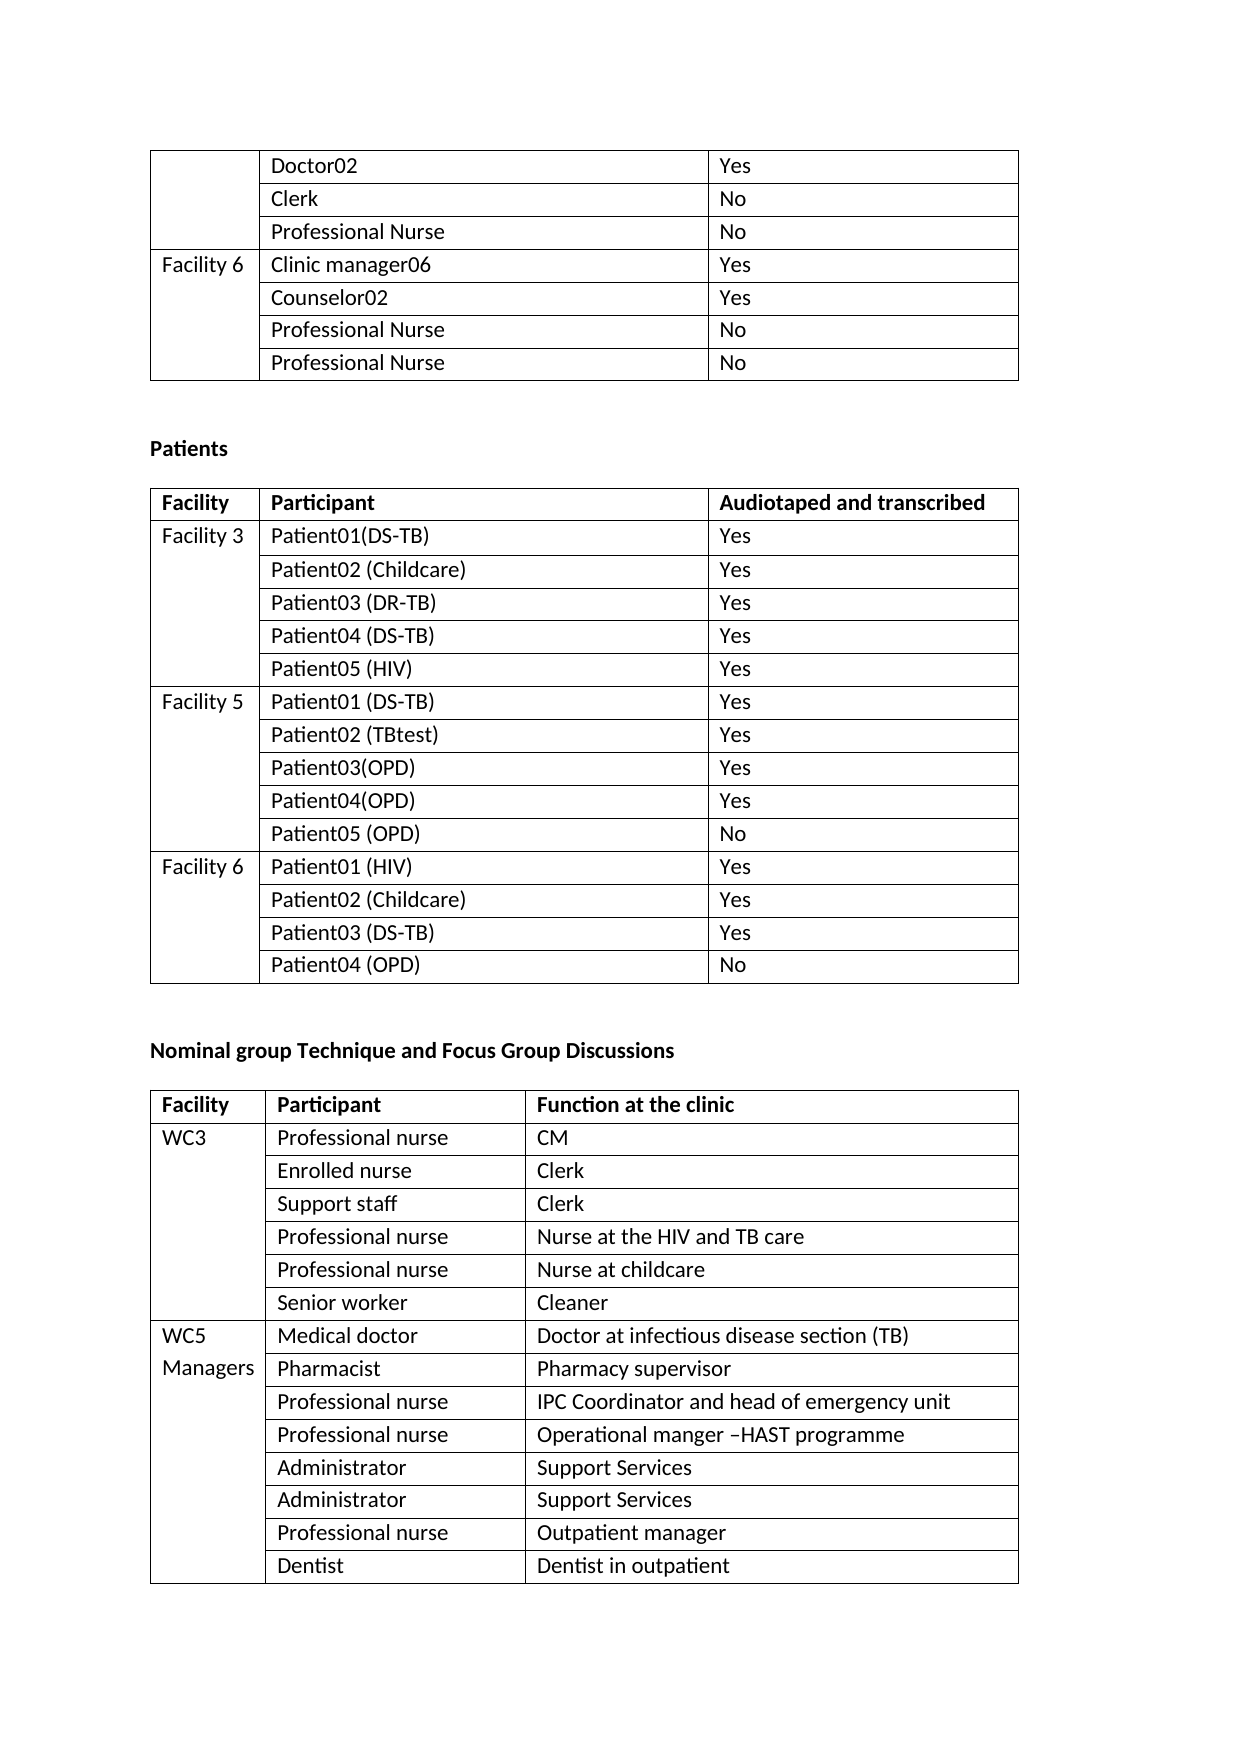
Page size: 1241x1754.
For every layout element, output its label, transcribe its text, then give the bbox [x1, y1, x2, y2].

table_cell Doctor02 [260, 151, 708, 183]
table_cell Professional nurse [266, 1387, 525, 1419]
table_cell Facility 6 [151, 852, 259, 982]
table_cell Yes [709, 250, 1018, 282]
table_cell No [709, 349, 1018, 380]
table_cell CM [526, 1124, 1018, 1155]
table_cell Medical doctor [266, 1321, 525, 1353]
table_cell Patient01 (DS-TB) [260, 687, 708, 719]
table_cell Professional Nurse [260, 349, 708, 380]
table_cell WC5 Managers [151, 1321, 265, 1583]
table_cell Doctor at infectious disease section (TB) [526, 1321, 1018, 1353]
table_cell Nurse at childcare [526, 1255, 1018, 1287]
text Patients [150, 434, 1090, 462]
table_cell Yes [709, 753, 1018, 785]
table_cell No [709, 951, 1018, 982]
table_cell Administrator [266, 1453, 525, 1484]
table_cell Administrator [266, 1486, 525, 1517]
table_cell Professional nurse [266, 1420, 525, 1452]
table_cell Senior worker [266, 1288, 525, 1320]
table_cell Clerk [526, 1156, 1018, 1188]
table_cell Outpatient manager [526, 1519, 1018, 1550]
table_cell Yes [709, 556, 1018, 587]
table_cell Pharmacy supervisor [526, 1354, 1018, 1386]
table_cell Yes [709, 720, 1018, 752]
table_cell No [709, 184, 1018, 216]
table_cell Dentist in outpatient [526, 1551, 1018, 1583]
table_cell Professional Nurse [260, 217, 708, 249]
table_cell Support Services [526, 1453, 1018, 1484]
table_cell Yes [709, 151, 1018, 183]
table_cell Yes [709, 786, 1018, 818]
table_cell Clerk [526, 1189, 1018, 1221]
table_cell Patient05 (HIV) [260, 654, 708, 686]
table_cell Professional Nurse [260, 316, 708, 347]
table_cell Yes [709, 589, 1018, 620]
table_cell Professional nurse [266, 1255, 525, 1287]
table_cell Patient04 (OPD) [260, 951, 708, 982]
table_cell WC3 [151, 1124, 265, 1320]
table_cell Facility 3 [151, 521, 259, 686]
table_cell Enrolled nurse [266, 1156, 525, 1188]
table_header Participant [266, 1091, 525, 1122]
table_cell Operational manger –HAST programme [526, 1420, 1018, 1452]
table_cell Professional nurse [266, 1222, 525, 1254]
table_header Participant [260, 489, 708, 520]
table_cell Yes [709, 852, 1018, 884]
table_cell Yes [709, 621, 1018, 653]
table_cell Yes [709, 687, 1018, 719]
table_cell Patient01(DS-TB) [260, 521, 708, 554]
table_cell Patient03 (DS-TB) [260, 918, 708, 949]
table_cell Professional nurse [266, 1124, 525, 1155]
table_cell No [709, 217, 1018, 249]
table_cell IPC Coordinator and head of emergency unit [526, 1387, 1018, 1419]
table_cell Patient04 (DS-TB) [260, 621, 708, 653]
table_cell Yes [709, 885, 1018, 917]
table_cell Professional nurse [266, 1519, 525, 1550]
table_cell No [709, 316, 1018, 347]
table_cell Yes [709, 918, 1018, 949]
table_cell Patient03 (DR-TB) [260, 589, 708, 620]
table_cell Support staff [266, 1189, 525, 1221]
table_cell Facility 6 [151, 250, 259, 380]
table_cell Patient02 (Childcare) [260, 885, 708, 917]
table_cell Patient05 (OPD) [260, 819, 708, 851]
table_header Facility [151, 489, 259, 520]
text Nominal group Technique and Focus Group Discussions [150, 1036, 1090, 1064]
table_cell Dentist [266, 1551, 525, 1583]
table_cell Counselor02 [260, 283, 708, 314]
table_cell Yes [709, 283, 1018, 314]
table_cell Patient02 (Childcare) [260, 556, 708, 587]
table_cell Clinic manager06 [260, 250, 708, 282]
table_cell Nurse at the HIV and TB care [526, 1222, 1018, 1254]
table_cell Patient02 (TBtest) [260, 720, 708, 752]
table_cell Pharmacist [266, 1354, 525, 1386]
table_cell Patient01 (HIV) [260, 852, 708, 884]
table_header Function at the clinic [526, 1091, 1018, 1122]
table_header Facility [151, 1091, 265, 1122]
table_cell Patient03(OPD) [260, 753, 708, 785]
table_cell Facility 5 [151, 687, 259, 851]
table_cell Cleaner [526, 1288, 1018, 1320]
table_cell Patient04(OPD) [260, 786, 708, 818]
table_cell Yes [709, 654, 1018, 686]
table_cell Clerk [260, 184, 708, 216]
table_header Audiotaped and transcribed [709, 489, 1018, 520]
table_cell Support Services [526, 1486, 1018, 1517]
table_cell No [709, 819, 1018, 851]
table_cell Yes [709, 521, 1018, 554]
